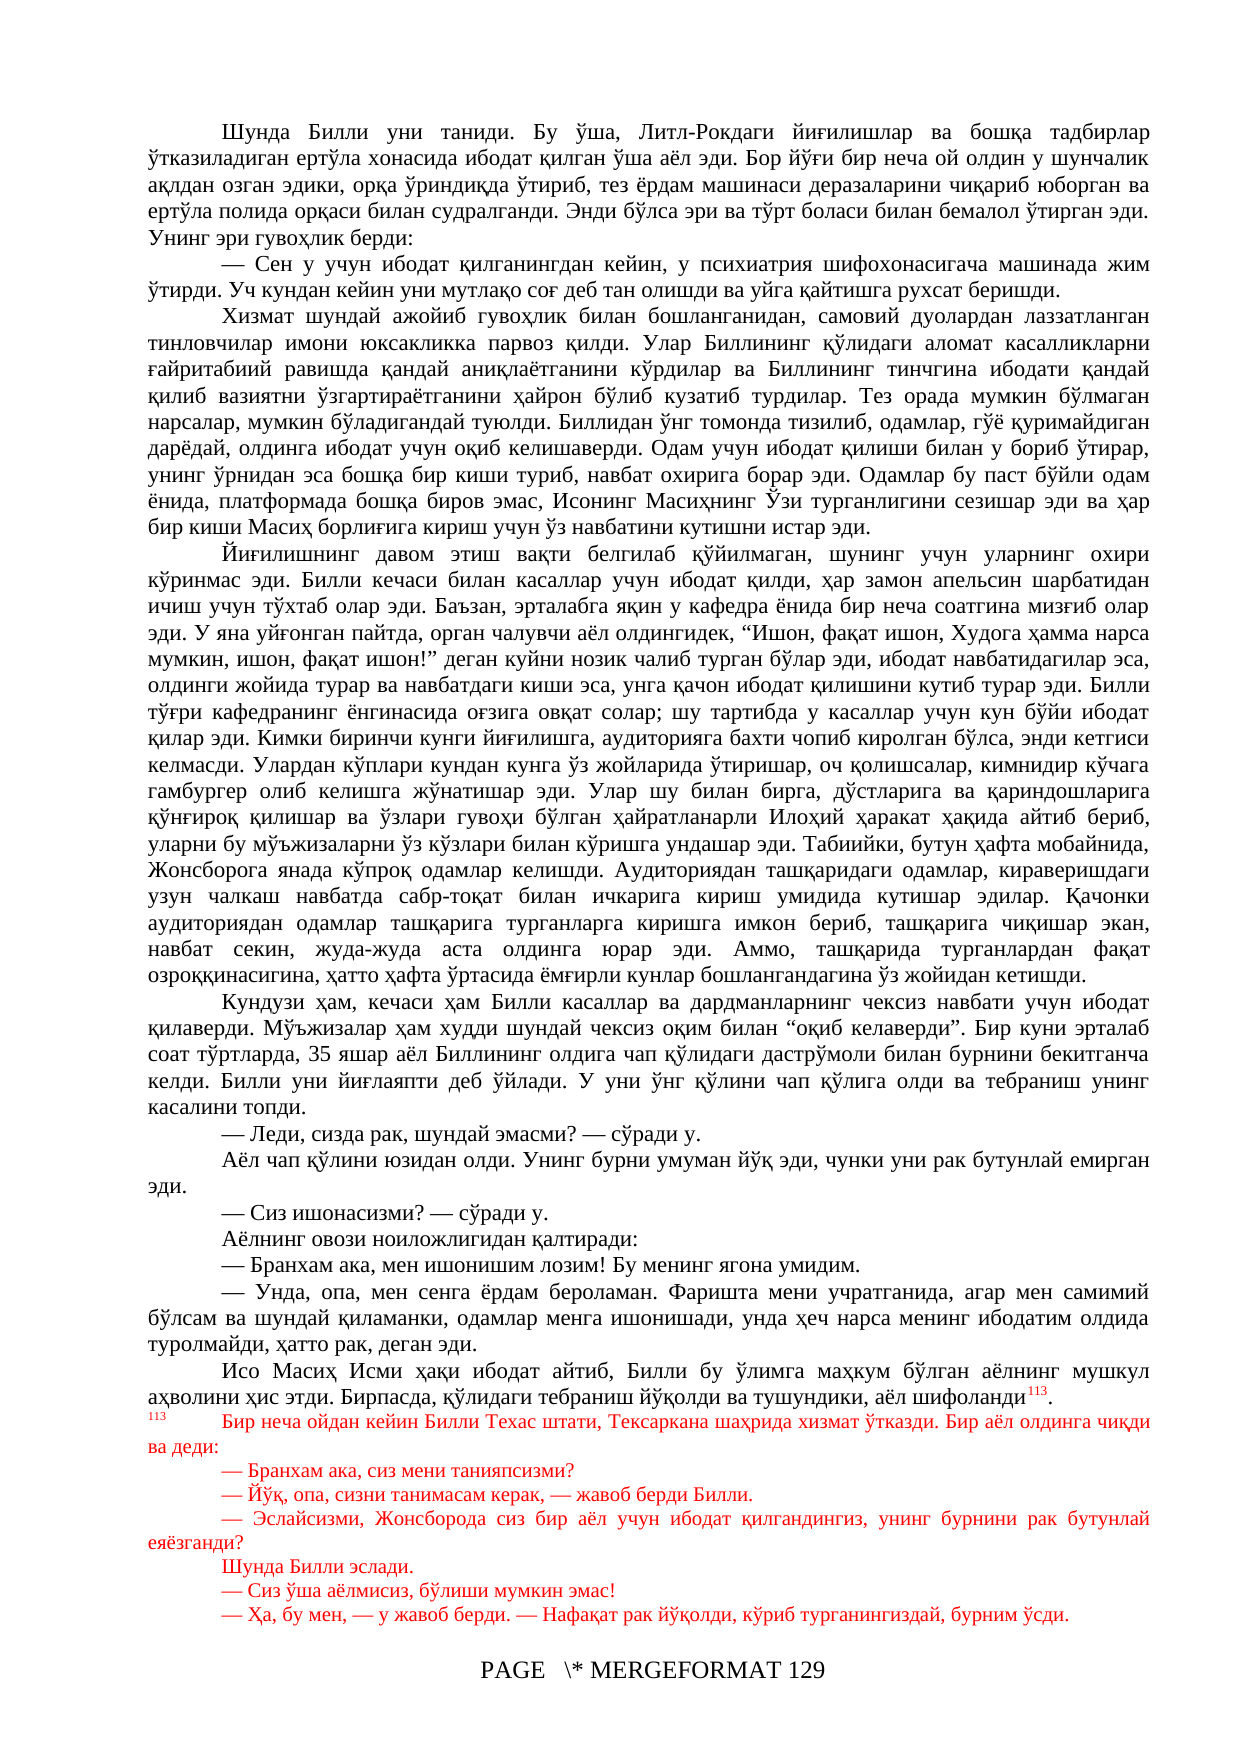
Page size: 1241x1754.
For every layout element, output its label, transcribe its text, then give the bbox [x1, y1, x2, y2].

text ― Сиз ишонасизми? ― сўради у. [148, 1199, 1152, 1225]
text ― Йўқ, опа, сизни танимасам керак, ― жавоб берди Билли. [148, 1482, 1152, 1506]
text ― Бранхам ака, сиз мени танияпсизми? [148, 1458, 1152, 1482]
text Йиғилишнинг давом этиш вақти белгилаб қўйилмаган, шунинг учун уларнинг охири кўринмас эди. Билли кечаси билан касаллар учун ибодат қилди, ҳар замон апельсин шарбатидан ичиш учун тўхтаб олар эди. Баъзан, эрталабга яқин у кафедра ёнида бир неча соатгина мизғиб олар эди. У яна уйғонган пайтда, орган чалувчи аёл олдингидек, “Ишон, фақат ишон, Худога ҳамма нарса мумкин, ишон, фақат ишон!” деган куйни нозик чалиб турган бўлар эди, ибодат навбатидагилар эса, олдинги жойида турар ва навбатдаги киши эса, унга қачон ибодат қилишини кутиб турар эди. Билли тўғри кафедранинг ёнгинасида оғзига овқат солар; шу тартибда у касаллар учун кун бўйи ибодат қилар эди. Кимки биринчи кунги йиғилишга, аудиторияга бахти чопиб киролган бўлса, энди кетгиси келмасди. Улардан кўплари кундан кунга ўз жойларида ўтиришар, оч қолишсалар, кимнидир кўчага гамбургер олиб келишга жўнатишар эди. Улар шу билан бирга, дўстларига ва қариндошларига қўнғироқ қилишар ва ўзлари гувоҳи бўлган ҳайратланарли Илоҳий ҳаракат ҳақида айтиб бериб, уларни бу мўъжизаларни ўз кўзлари билан кўришга ундашар эди. Табиийки, бутун ҳафта мобайнида, Жонсборога янада кўпроқ одамлар келишди. Аудиториядан ташқаридаги одамлар, кираверишдаги узун чалкаш навбатда сабр-тоқат билан ичкарига кириш умидида кутишар эдилар. Қачонки аудиториядан одамлар ташқарига турганларга киришга имкон бериб, ташқарига чиқишар экан, навбат секин, жуда-жуда аста олдинга юрар эди. Аммо, ташқарида турганлардан фақат озроққинасигина, ҳатто ҳафта ўртасида ёмғирли кунлар бошлангандагина ўз жойидан кетишди. [148, 540, 1152, 988]
text ― Ҳа, бу мен, ― у жавоб берди. ― Нафақат рак йўқолди, кўриб турганингиздай, бурним ўсди. [148, 1602, 1152, 1626]
text ― Эслайсизми, Жонсборода сиз бир аёл учун ибодат қилгандингиз, унинг бурнини рак бутунлай еяёзганди? [148, 1506, 1152, 1554]
text Хизмат шундай ажойиб гувоҳлик билан бошланганидан, самовий дуолардан лаззатланган тинловчилар имони юксакликка парвоз қилди. Улар Биллининг қўлидаги аломат касалликларни ғайритабиий равишда қандай аниқлаётганини кўрдилар ва Биллининг тинчгина ибодати қандай қилиб вазиятни ўзгартираётганини ҳайрон бўлиб кузатиб турдилар. Тез орада мумкин бўлмаган нарсалар, мумкин бўладигандай туюлди. Биллидан ўнг томонда тизилиб, одамлар, гўё қуримайдиган дарёдай, олдинга ибодат учун оқиб келишаверди. Одам учун ибодат қилиши билан у бориб ўтирар, унинг ўрнидан эса бошқа бир киши туриб, навбат охирига борар эди. Одамлар бу паст бўйли одам ёнида, платформада бошқа биров эмас, Исонинг Масиҳнинг Ўзи турганлигини сезишар эди ва ҳар бир киши Масиҳ борлиғига кириш учун ўз навбатини кутишни истар эди. [148, 303, 1152, 540]
text Аёлнинг овози ноиложлигидан қалтиради: [148, 1225, 1152, 1251]
text Исо Масиҳ Исми ҳақи ибодат айтиб, Билли бу ўлимга маҳкум бўлган аёлнинг мушкул аҳволини ҳис этди. Бирпасда, қўлидаги тебраниш йўқолди ва тушундики, аёл шифоланди113. [148, 1357, 1152, 1409]
text ― Сиз ўша аёлмисиз, бўлиши мумкин эмас! [148, 1578, 1152, 1602]
text Аёл чап қўлини юзидан олди. Унинг бурни умуман йўқ эди, чунки уни рак бутунлай емирган эди. [148, 1146, 1152, 1199]
text ― Унда, опа, мен сенга ёрдам бероламан. Фаришта мени учратганида, агар мен самимий бўлсам ва шундай қиламанки, одамлар менга ишонишади, унда ҳеч нарса менинг ибодатим олдида туролмайди, ҳатто рак, деган эди. [148, 1278, 1152, 1357]
text Кундузи ҳам, кечаси ҳам Билли касаллар ва дардманларнинг чексиз навбати учун ибодат қилаверди. Мўъжизалар ҳам худди шундай чексиз оқим билан “оқиб келаверди”. Бир куни эрталаб соат тўртларда, 35 яшар аёл Биллининг олдига чап қўлидаги дастрўмоли билан бурнини бекитганча келди. Билли уни йиғлаяпти деб ўйлади. У уни ўнг қўлини чап қўлига олди ва тебраниш унинг касалини топди. [148, 988, 1152, 1119]
text ― Сен у учун ибодат қилганингдан кейин, у психиатрия шифохонасигача машинада жим ўтирди. Уч кундан кейин уни мутлақо соғ деб тан олишди ва уйга қайтишга рухсат беришди. [148, 250, 1152, 303]
text ― Леди, сизда рак, шундай эмасми? ― сўради у. [148, 1119, 1152, 1146]
text 113 Бир неча ойдан кейин Билли Техас штати, Тексаркана шаҳрида хизмат ўтказди. Бир аёл олдинга чиқди ва деди: [148, 1409, 1152, 1458]
text ― Бранхам ака, мен ишонишим лозим! Бу менинг ягона умидим. [148, 1251, 1152, 1278]
text Шунда Билли уни таниди. Бу ўша, Литл-Рокдаги йиғилишлар ва бошқа тадбирлар ўтказиладиган ертўла хонасида ибодат қилган ўша аёл эди. Бор йўғи бир неча ой олдин у шунчалик ақлдан озган эдики, орқа ўриндиқда ўтириб, тез ёрдам машинаси деразаларини чиқариб юборган ва ертўла полида орқаси билан судралганди. Энди бўлса эри ва тўрт боласи билан бемалол ўтирган эди. Унинг эри гувоҳлик берди: [148, 118, 1152, 250]
text Шунда Билли эслади. [148, 1554, 1152, 1578]
